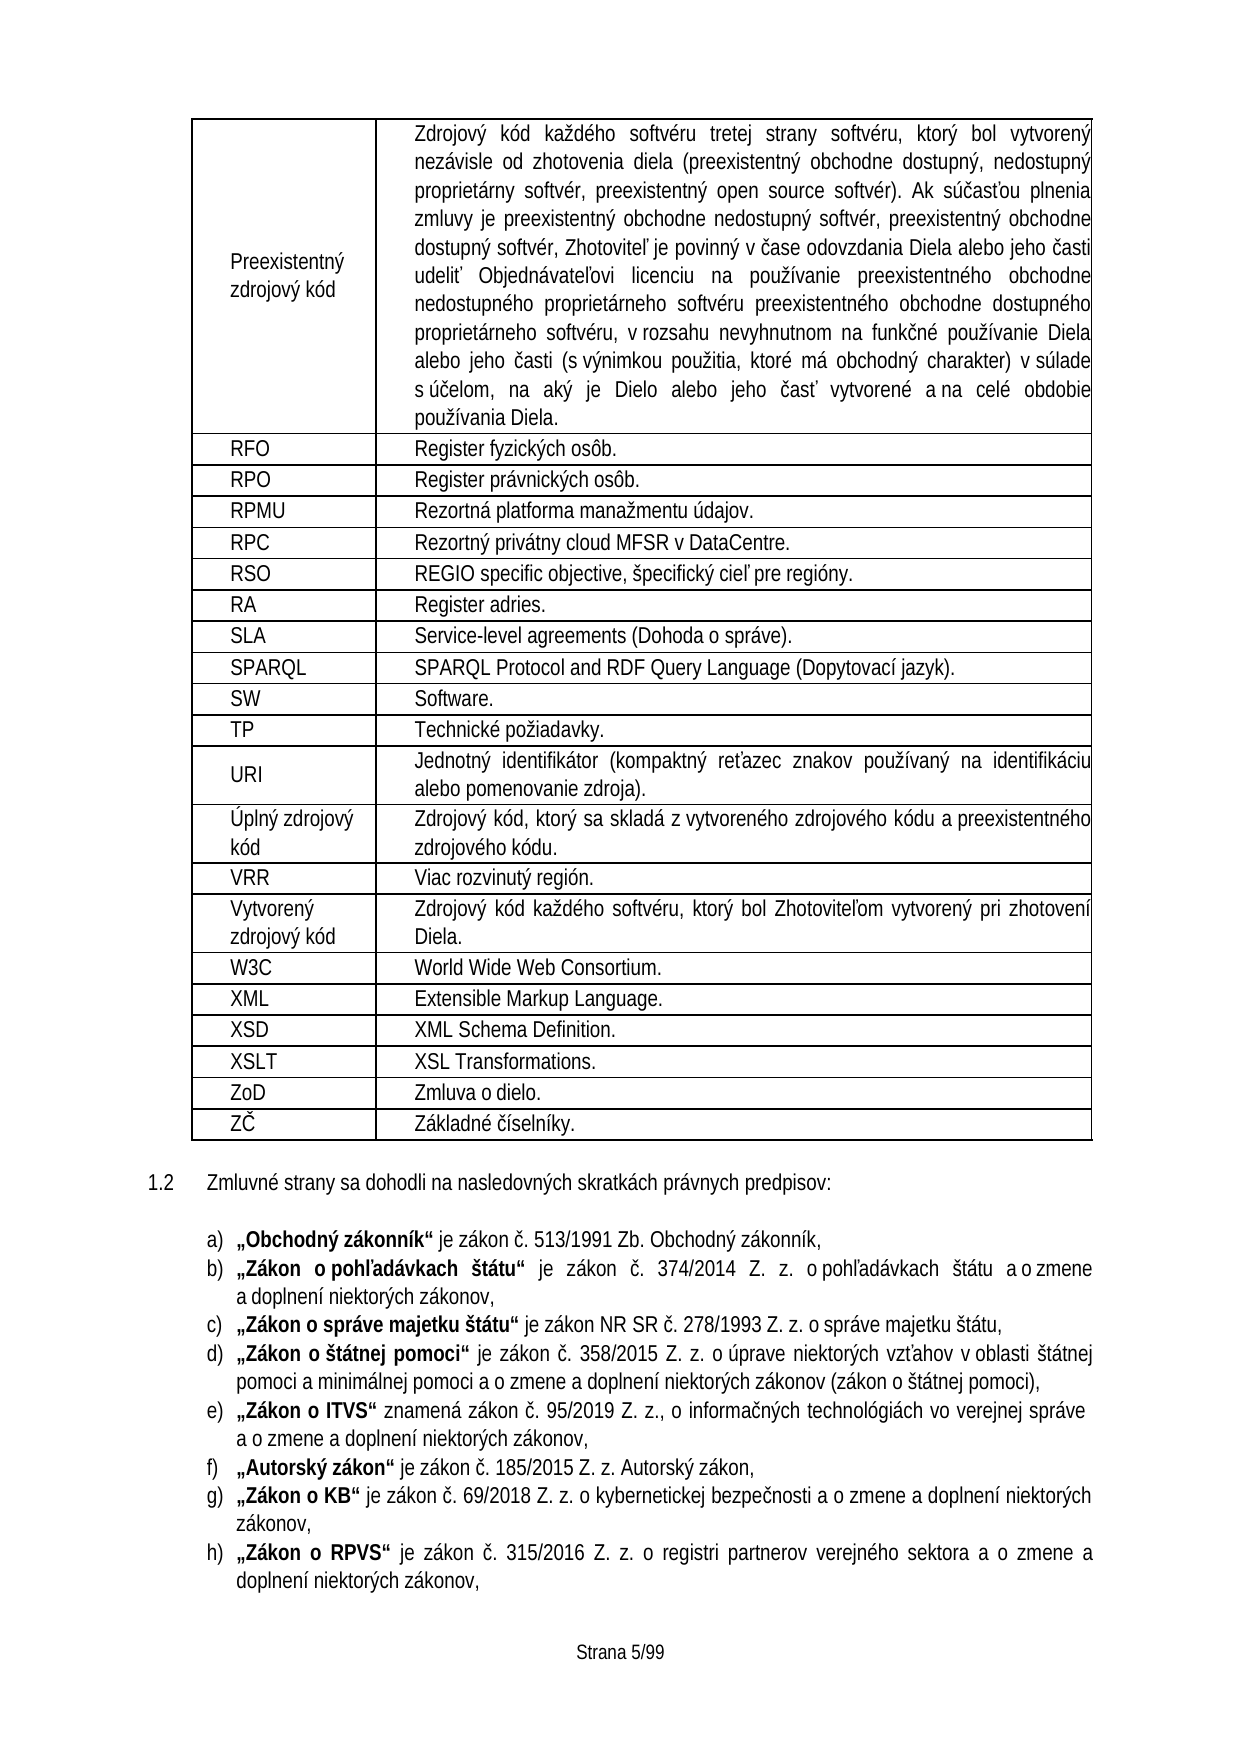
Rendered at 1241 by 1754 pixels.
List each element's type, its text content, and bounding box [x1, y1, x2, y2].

table_cell SPARQL [193, 653, 375, 683]
table_cell Zdrojový kód, ktorý sa skladá z vytvoreného zdrojového kódu a preexistentného zdrojového kódu. [377, 805, 1091, 862]
table_cell World Wide Web Consortium. [377, 953, 1091, 983]
table_cell Register právnických osôb. [377, 466, 1091, 495]
table_cell Technické požiadavky. [377, 716, 1091, 745]
table_cell Register adries. [377, 591, 1091, 620]
list „Zákon o pohľadávkach štátu“ je zákon č. 374/2014 Z. z. o pohľadávkach štátu a o zmene a doplnení niektorých zákonov, [207, 1254, 1093, 1309]
table_cell SW [193, 684, 375, 714]
table_cell SLA [193, 622, 375, 651]
table_cell Zdrojový kód každého softvéru, ktorý bol Zhotoviteľom vytvorený pri zhotovení Diela. [377, 895, 1091, 952]
table_cell XML [193, 985, 375, 1014]
table_cell XSL Transformations. [377, 1047, 1091, 1077]
list „Zákon o RPVS“ je zákon č. 315/2016 Z. z. o registri partnerov verejného sektora a o zmene a doplnení niektorých zákonov, [207, 1539, 1093, 1594]
table_cell Extensible Markup Language. [377, 985, 1091, 1014]
table_cell SPARQL Protocol and RDF Query Language (Dopytovací jazyk). [377, 653, 1091, 683]
table_cell Rezortný privátny cloud MFSR v DataCentre. [377, 528, 1091, 558]
table_cell RPO [193, 466, 375, 495]
table_cell Zdrojový kód každého softvéru tretej strany softvéru, ktorý bol vytvorený nezávisle od zhotovenia diela (preexistentný obchodne dostupný, nedostupný proprietárny softvér, preexistentný open source softvér). Ak súčasťou plnenia zmluvy je preexistentný obchodne nedostupný softvér, preexistentný obchodne dostupný softvér, Zhotoviteľ je povinný v čase odovzdania Diela alebo jeho časti udeliť Objednávateľovi licenciu na používanie preexistentného obchodne nedostupného proprietárneho softvéru preexistentného obchodne dostupného proprietárneho softvéru, v rozsahu nevyhnutnom na funkčné používanie Diela alebo jeho časti (s výnimkou použitia, ktoré má obchodný charakter) v súlade s účelom, na aký je Dielo alebo jeho časť vytvorené a na celé obdobie používania Diela. [377, 120, 1091, 433]
table_cell XML Schema Definition. [377, 1016, 1091, 1045]
table_cell Zmluva o dielo. [377, 1078, 1091, 1108]
list „Obchodný zákonník“ je zákon č. 513/1991 Zb. Obchodný zákonník, [207, 1226, 1093, 1252]
list „Zákon o KB“ je zákon č. 69/2018 Z. z. o kybernetickej bezpečnosti a o zmene a doplnení niektorých zákonov, [207, 1482, 1093, 1537]
table_cell Software. [377, 684, 1091, 714]
table_cell W3C [193, 953, 375, 983]
table_cell Vytvorený zdrojový kód [193, 895, 375, 952]
table_cell RSO [193, 559, 375, 589]
table_cell Preexistentný zdrojový kód [193, 120, 375, 433]
table_cell URI [193, 747, 375, 803]
list „Autorský zákon“ je zákon č. 185/2015 Z. z. Autorský zákon, [207, 1453, 1093, 1480]
table_cell RA [193, 591, 375, 620]
list „Zákon o ITVS“ znamená zákon č. 95/2019 Z. z., o informačných technológiách vo verejnej správe a o zmene a doplnení niektorých zákonov, [207, 1397, 1093, 1451]
table_cell XSLT [193, 1047, 375, 1077]
table_cell Service-level agreements (Dohoda o správe). [377, 622, 1091, 651]
table_cell Základné číselníky. [377, 1110, 1091, 1139]
table_cell Register fyzických osôb. [377, 434, 1091, 464]
table_cell Viac rozvinutý región. [377, 864, 1091, 893]
table_cell RPMU [193, 497, 375, 526]
table_cell VRR [193, 864, 375, 893]
list Zmluvné strany sa dohodli na nasledovných skratkách právnych predpisov: [148, 1169, 1093, 1196]
list „Zákon o štátnej pomoci“ je zákon č. 358/2015 Z. z. o úprave niektorých vzťahov v oblasti štátnej pomoci a minimálnej pomoci a o zmene a doplnení niektorých zákonov (zákon o štátnej pomoci), [207, 1340, 1093, 1394]
table_cell REGIO specific objective, špecifický cieľ pre regióny. [377, 559, 1091, 589]
table_cell Rezortná platforma manažmentu údajov. [377, 497, 1091, 526]
list „Zákon o správe majetku štátu“ je zákon NR SR č. 278/1993 Z. z. o správe majetku štátu, [207, 1311, 1093, 1338]
table_cell RFO [193, 434, 375, 464]
table_cell RPC [193, 528, 375, 558]
table_cell TP [193, 716, 375, 745]
table_cell Jednotný identifikátor (kompaktný reťazec znakov používaný na identifikáciu alebo pomenovanie zdroja). [377, 747, 1091, 803]
table_cell XSD [193, 1016, 375, 1045]
table_cell ZČ [193, 1110, 375, 1139]
table_cell ZoD [193, 1078, 375, 1108]
table_cell Úplný zdrojový kód [193, 805, 375, 862]
